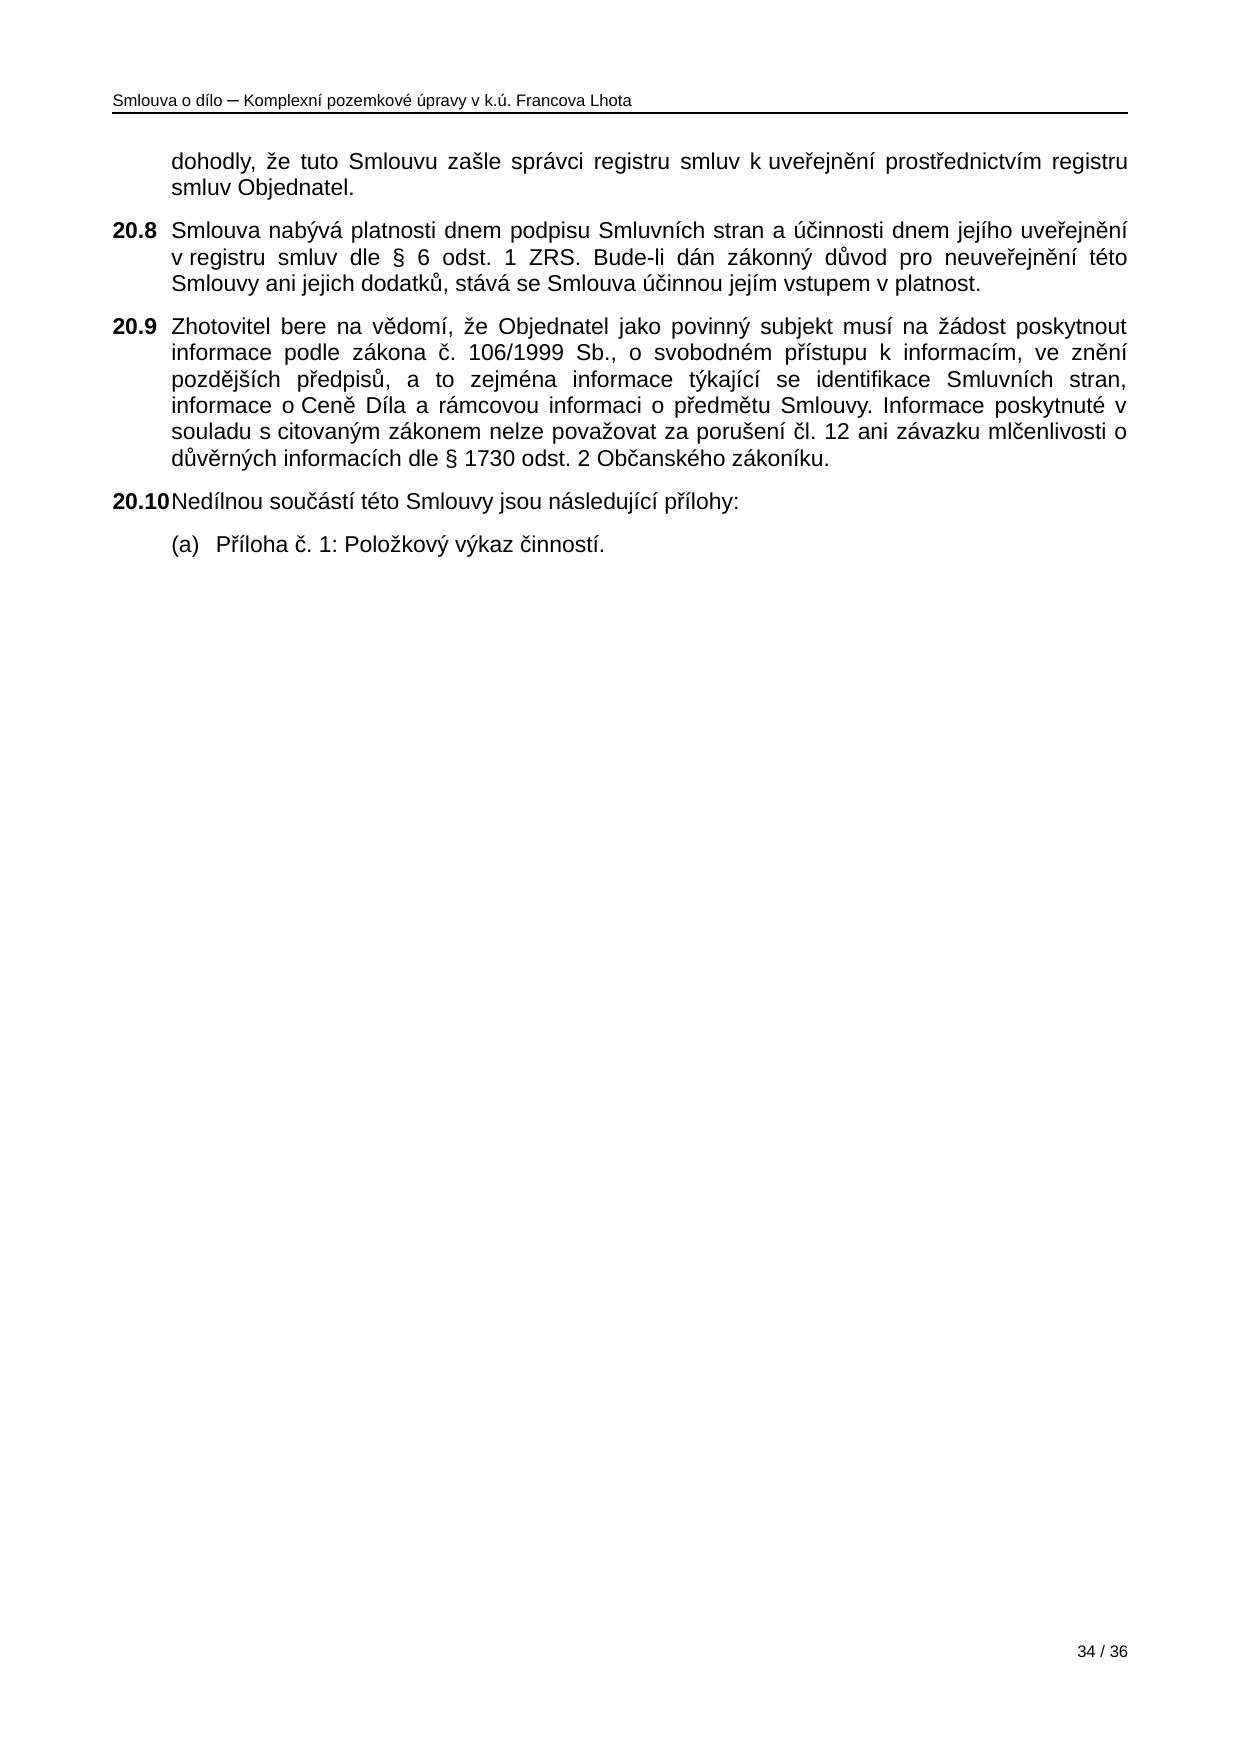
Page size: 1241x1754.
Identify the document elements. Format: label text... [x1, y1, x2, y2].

list Příloha č. 1: Položkový výkaz činností. [171, 531, 1128, 557]
text Nedílnou součástí této Smlouvy jsou následující přílohy: [112, 488, 1128, 514]
text Smlouva nabývá platnosti dnem podpisu Smluvních stran a účinnosti dnem jejího uveřejnění v registru smluv dle § 6 odst. 1 ZRS. Bude-li dán zákonný důvod pro neuveřejnění této Smlouvy ani jejich dodatků, stává se Smlouva účinnou jejím vstupem v platnost. [112, 217, 1128, 296]
text Zhotovitel bere na vědomí, že Objednatel jako povinný subjekt musí na žádost poskytnout informace podle zákona č. 106/1999 Sb., o svobodném přístupu k informacím, ve znění pozdějších předpisů, a to zejména informace týkající se identifikace Smluvních stran, informace o Ceně Díla a rámcovou informaci o předmětu Smlouvy. Informace poskytnuté v souladu s citovaným zákonem nelze považovat za porušení čl. 12 ani závazku mlčenlivosti o důvěrných informacích dle § 1730 odst. 2 Občanského zákoníku. [112, 313, 1128, 471]
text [112, 148, 1128, 200]
